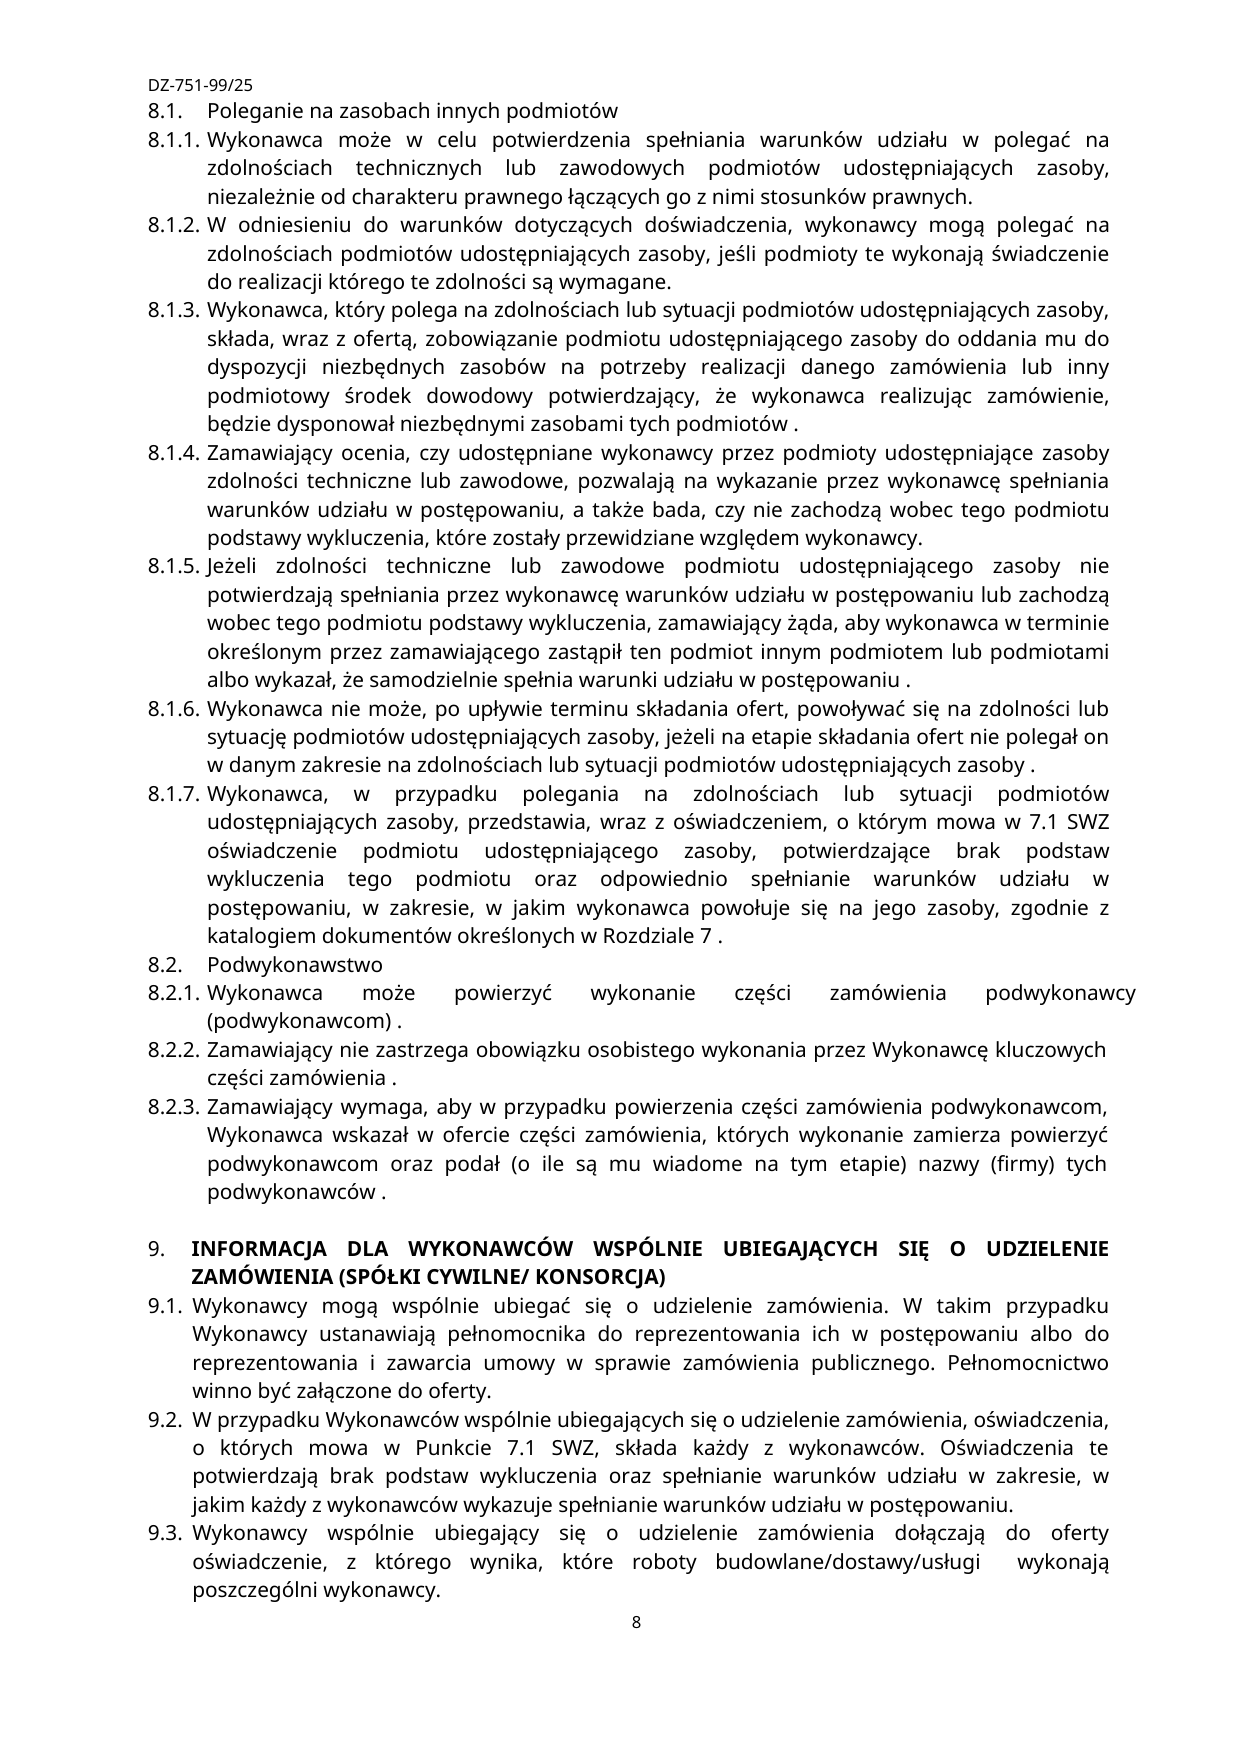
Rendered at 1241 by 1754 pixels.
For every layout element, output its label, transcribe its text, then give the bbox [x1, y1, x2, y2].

list Wykonawcy mogą wspólnie ubiegać się o udzielenie zamówienia. W takim przypadku Wykonawcy ustanawiają pełnomocnika do reprezentowania ich w postępowaniu albo do reprezentowania i zawarcia umowy w sprawie zamówienia publicznego. Pełnomocnictwo winno być załączone do oferty. [148, 1291, 1110, 1405]
list Poleganie na zasobach innych podmiotów [148, 97, 1110, 125]
list W odniesieniu do warunków dotyczących doświadczenia, wykonawcy mogą polegać na zdolnościach podmiotów udostępniających zasoby, jeśli podmioty te wykonają świadczenie do realizacji którego te zdolności są wymagane. [148, 210, 1110, 296]
list Wykonawca, który polega na zdolnościach lub sytuacji podmiotów udostępniających zasoby, składa, wraz z ofertą, zobowiązanie podmiotu udostępniającego zasoby do oddania mu do dyspozycji niezbędnych zasobów na potrzeby realizacji danego zamówienia lub inny podmiotowy środek dowodowy potwierdzający, że wykonawca realizując zamówienie, będzie dysponował niezbędnymi zasobami tych podmiotów . [148, 296, 1110, 438]
list Jeżeli zdolności techniczne lub zawodowe podmiotu udostępniającego zasoby nie potwierdzają spełniania przez wykonawcę warunków udziału w postępowaniu lub zachodzą wobec tego podmiotu podstawy wykluczenia, zamawiający żąda, aby wykonawca w terminie określonym przez zamawiającego zastąpił ten podmiot innym podmiotem lub podmiotami albo wykazał, że samodzielnie spełnia warunki udziału w postępowaniu . [148, 552, 1110, 694]
list Zamawiający ocenia, czy udostępniane wykonawcy przez podmioty udostępniające zasoby zdolności techniczne lub zawodowe, pozwalają na wykazanie przez wykonawcę spełniania warunków udziału w postępowaniu, a także bada, czy nie zachodzą wobec tego podmiotu podstawy wykluczenia, które zostały przewidziane względem wykonawcy. [148, 438, 1110, 552]
list Wykonawca może powierzyć wykonanie części zamówienia podwykonawcy (podwykonawcom) . [148, 978, 1136, 1035]
list Wykonawca, w przypadku polegania na zdolnościach lub sytuacji podmiotów udostępniających zasoby, przedstawia, wraz z oświadczeniem, o którym mowa w 7.1 SWZ oświadczenie podmiotu udostępniającego zasoby, potwierdzające brak podstaw wykluczenia tego podmiotu oraz odpowiednio spełnianie warunków udziału w postępowaniu, w zakresie, w jakim wykonawca powołuje się na jego zasoby, zgodnie z katalogiem dokumentów określonych w Rozdziale 7 . [148, 779, 1110, 950]
list Podwykonawstwo [148, 950, 1136, 978]
list INFORMACJA DLA WYKONAWCÓW WSPÓLNIE UBIEGAJĄCYCH SIĘ O UDZIELENIE ZAMÓWIENIA (SPÓŁKI CYWILNE/ KONSORCJA) [148, 1234, 1110, 1291]
list Zamawiający nie zastrzega obowiązku osobistego wykonania przez Wykonawcę kluczowych części zamówienia . [148, 1035, 1107, 1092]
list Wykonawca nie może, po upływie terminu składania ofert, powoływać się na zdolności lub sytuację podmiotów udostępniających zasoby, jeżeli na etapie składania ofert nie polegał on w danym zakresie na zdolnościach lub sytuacji podmiotów udostępniających zasoby . [148, 694, 1110, 779]
list Wykonawca może w celu potwierdzenia spełniania warunków udziału w polegać na zdolnościach technicznych lub zawodowych podmiotów udostępniających zasoby, niezależnie od charakteru prawnego łączących go z nimi stosunków prawnych. [148, 125, 1110, 210]
list Zamawiający wymaga, aby w przypadku powierzenia części zamówienia podwykonawcom, Wykonawca wskazał w ofercie części zamówienia, których wykonanie zamierza powierzyć podwykonawcom oraz podał (o ile są mu wiadome na tym etapie) nazwy (firmy) tych podwykonawców . [148, 1092, 1108, 1206]
list Wykonawcy wspólnie ubiegający się o udzielenie zamówienia dołączają do oferty oświadczenie, z którego wynika, które roboty budowlane/dostawy/usługi wykonają poszczególni wykonawcy. [148, 1518, 1110, 1604]
list W przypadku Wykonawców wspólnie ubiegających się o udzielenie zamówienia, oświadczenia, o których mowa w Punkcie 7.1 SWZ, składa każdy z wykonawców. Oświadczenia te potwierdzają brak podstaw wykluczenia oraz spełnianie warunków udziału w zakresie, w jakim każdy z wykonawców wykazuje spełnianie warunków udziału w postępowaniu. [148, 1405, 1110, 1518]
